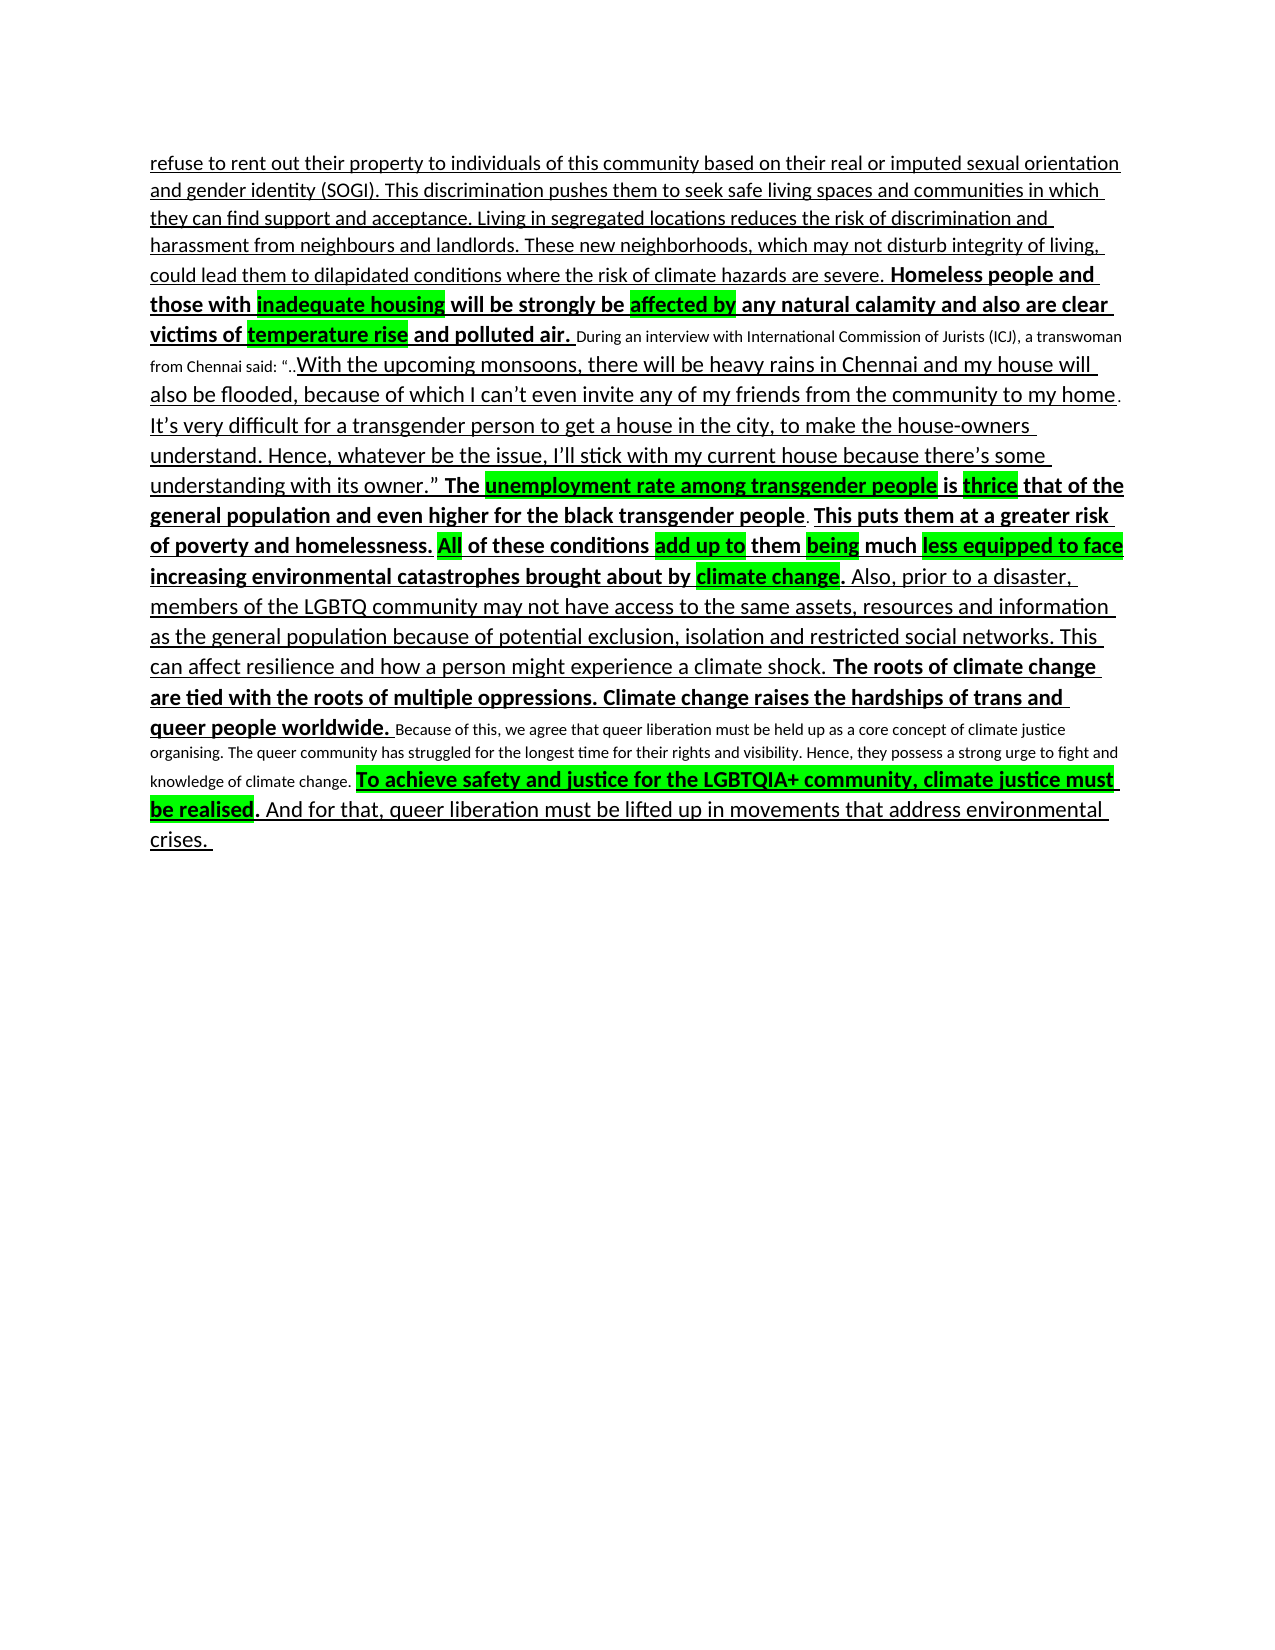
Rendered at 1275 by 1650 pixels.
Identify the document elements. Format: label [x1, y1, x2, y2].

text [150, 150, 1125, 853]
